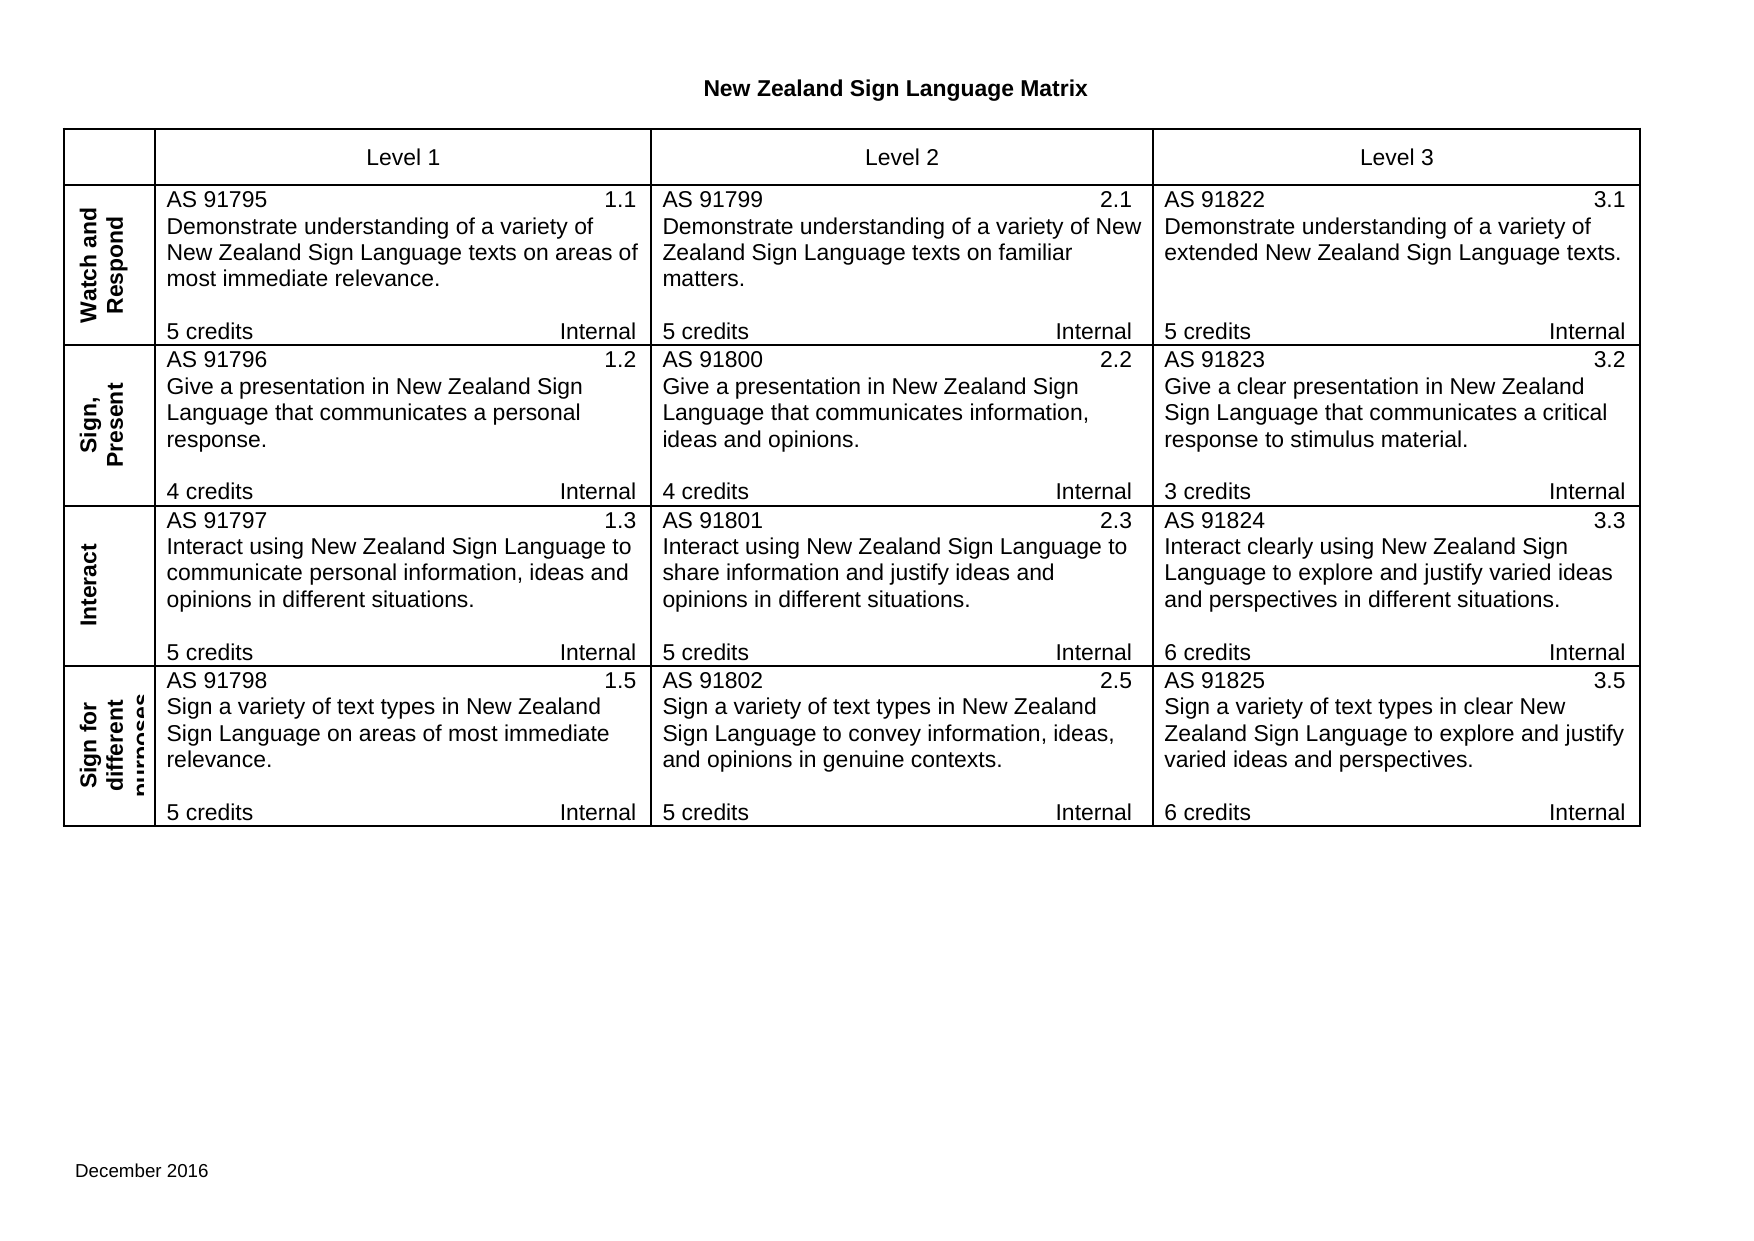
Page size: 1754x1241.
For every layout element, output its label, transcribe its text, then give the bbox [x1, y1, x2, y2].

table_cell Watch and Respond [65, 186, 154, 344]
table_cell AS 91795 1.1 Demonstrate understanding of a variety of New Zealand Sign Language texts on areas of most immediate relevance. 5 credits Internal [156, 186, 650, 344]
table_header [65, 130, 154, 184]
table_header Level 3 [1154, 130, 1639, 184]
table_cell AS 91825 3.5 Sign a variety of text types in clear New Zealand Sign Language to explore and justify varied ideas and perspectives. 6 credits Internal [1154, 667, 1639, 825]
table_cell AS 91801 2.3 Interact using New Zealand Sign Language to share information and justify ideas and opinions in different situations. 5 credits Internal [652, 507, 1152, 665]
table_header Level 2 [652, 130, 1152, 184]
table_cell AS 91824 3.3 Interact clearly using New Zealand Sign Language to explore and justify varied ideas and perspectives in different situations. 6 credits Internal [1154, 507, 1639, 665]
table_cell AS 91796 1.2 Give a presentation in New Zealand Sign Language that communicates a personal response. 4 credits Internal [156, 346, 650, 504]
table_cell AS 91822 3.1 Demonstrate understanding of a variety of extended New Zealand Sign Language texts. 5 credits Internal [1154, 186, 1639, 344]
table_cell AS 91798 1.5 Sign a variety of text types in New Zealand Sign Language on areas of most immediate relevance. 5 credits Internal [156, 667, 650, 825]
text New Zealand Sign Language Matrix [112, 75, 1679, 101]
table_cell AS 91797 1.3 Interact using New Zealand Sign Language to communicate personal information, ideas and opinions in different situations. 5 credits Internal [156, 507, 650, 665]
table_cell Sign for different purposes [65, 667, 154, 825]
table_cell AS 91800 2.2 Give a presentation in New Zealand Sign Language that communicates information, ideas and opinions. 4 credits Internal [652, 346, 1152, 504]
table_cell Interact [65, 507, 154, 665]
table_header Level 1 [156, 130, 650, 184]
table_cell AS 91802 2.5 Sign a variety of text types in New Zealand Sign Language to convey information, ideas, and opinions in genuine contexts. 5 credits Internal [652, 667, 1152, 825]
table_cell AS 91823 3.2 Give a clear presentation in New Zealand Sign Language that communicates a critical response to stimulus material. 3 credits Internal [1154, 346, 1639, 504]
table_cell Sign, Present [65, 346, 154, 504]
table_cell AS 91799 2.1 Demonstrate understanding of a variety of New Zealand Sign Language texts on familiar matters. 5 credits Internal [652, 186, 1152, 344]
